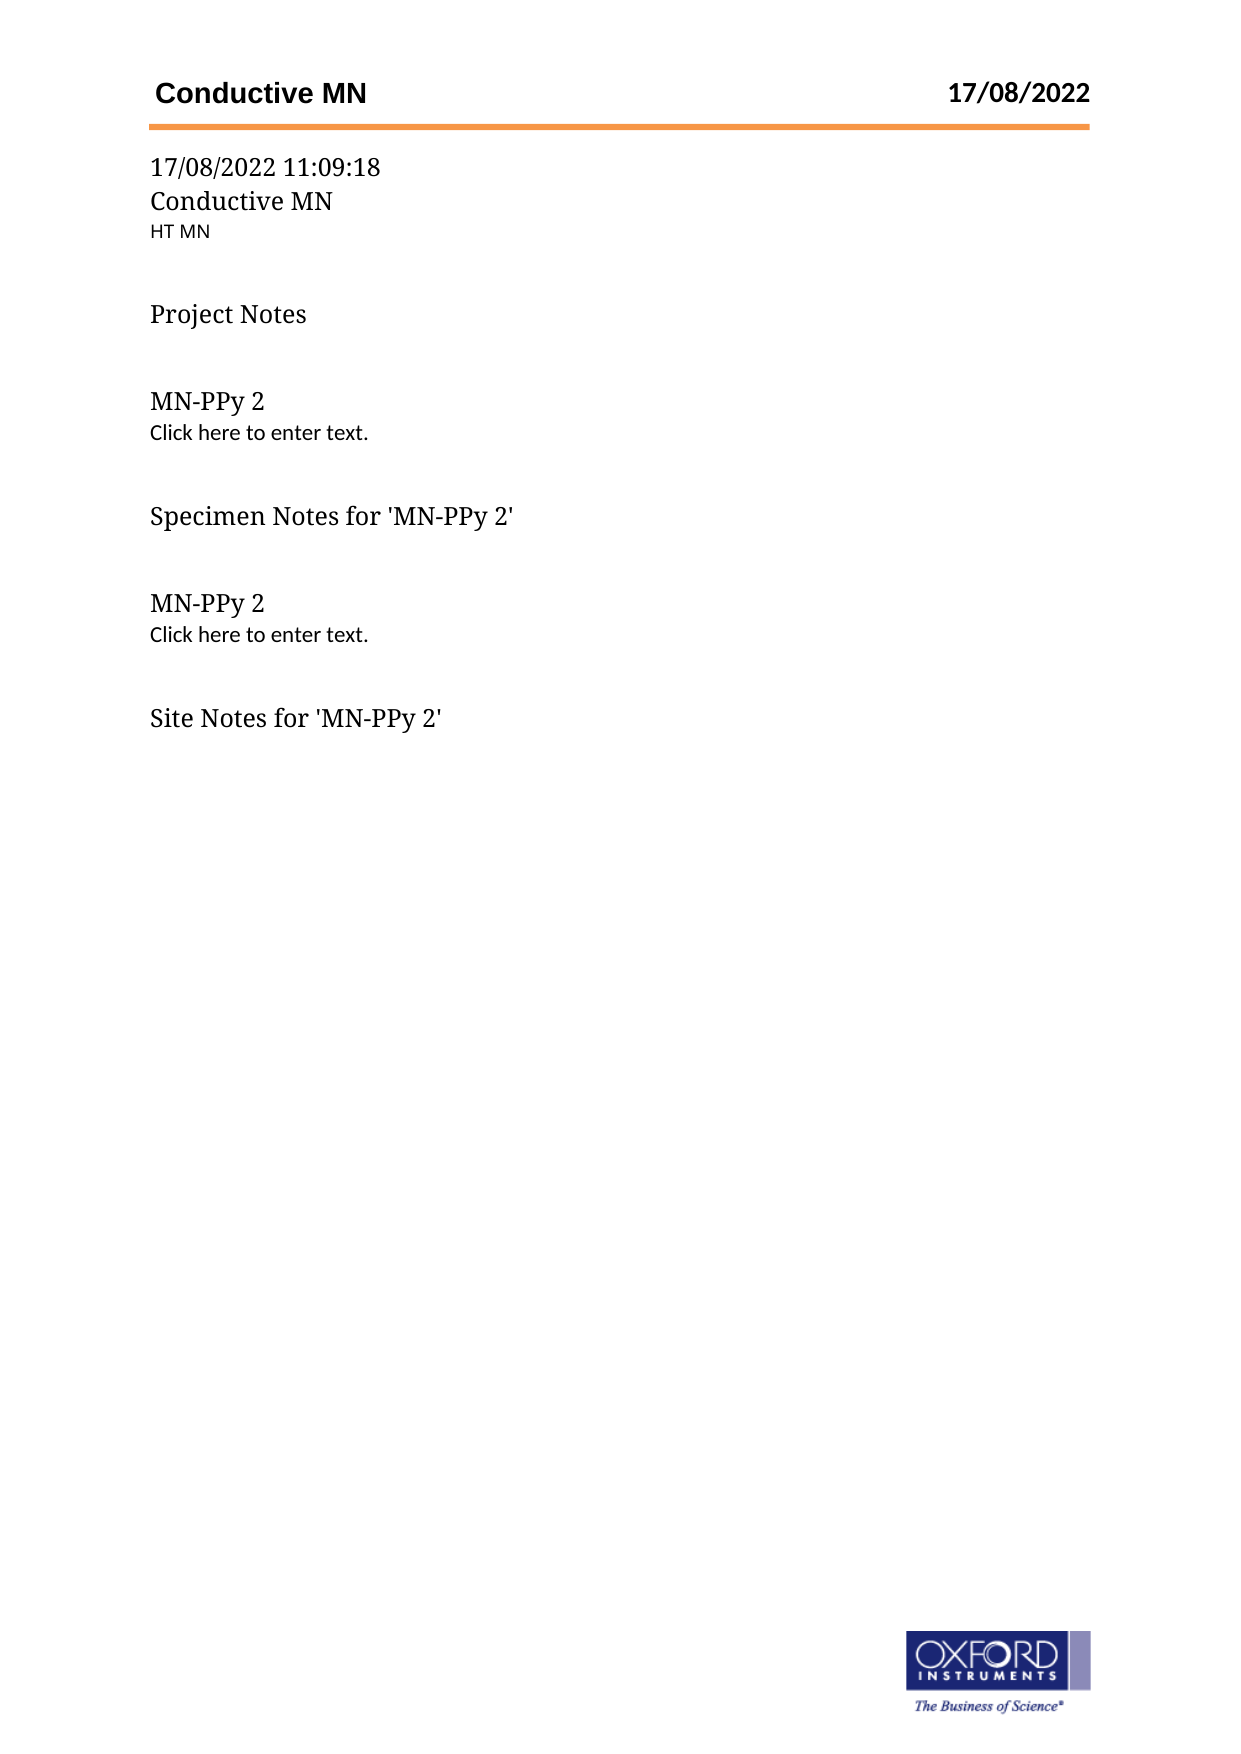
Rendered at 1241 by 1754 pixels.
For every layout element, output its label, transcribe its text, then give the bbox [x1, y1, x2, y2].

text Conductive MN [150, 184, 1090, 218]
text Project Notes [150, 297, 1090, 331]
text 17/08/2022 11:09:18 [150, 150, 1090, 184]
text Site Notes for 'MN-PPy 2' [150, 701, 1090, 735]
picture [906, 1631, 1091, 1716]
text MN-PPy 2 [150, 384, 1090, 418]
text MN-PPy 2 [150, 586, 1090, 620]
text HT MN [150, 218, 1090, 244]
text Specimen Notes for 'MN-PPy 2' [150, 499, 1090, 533]
